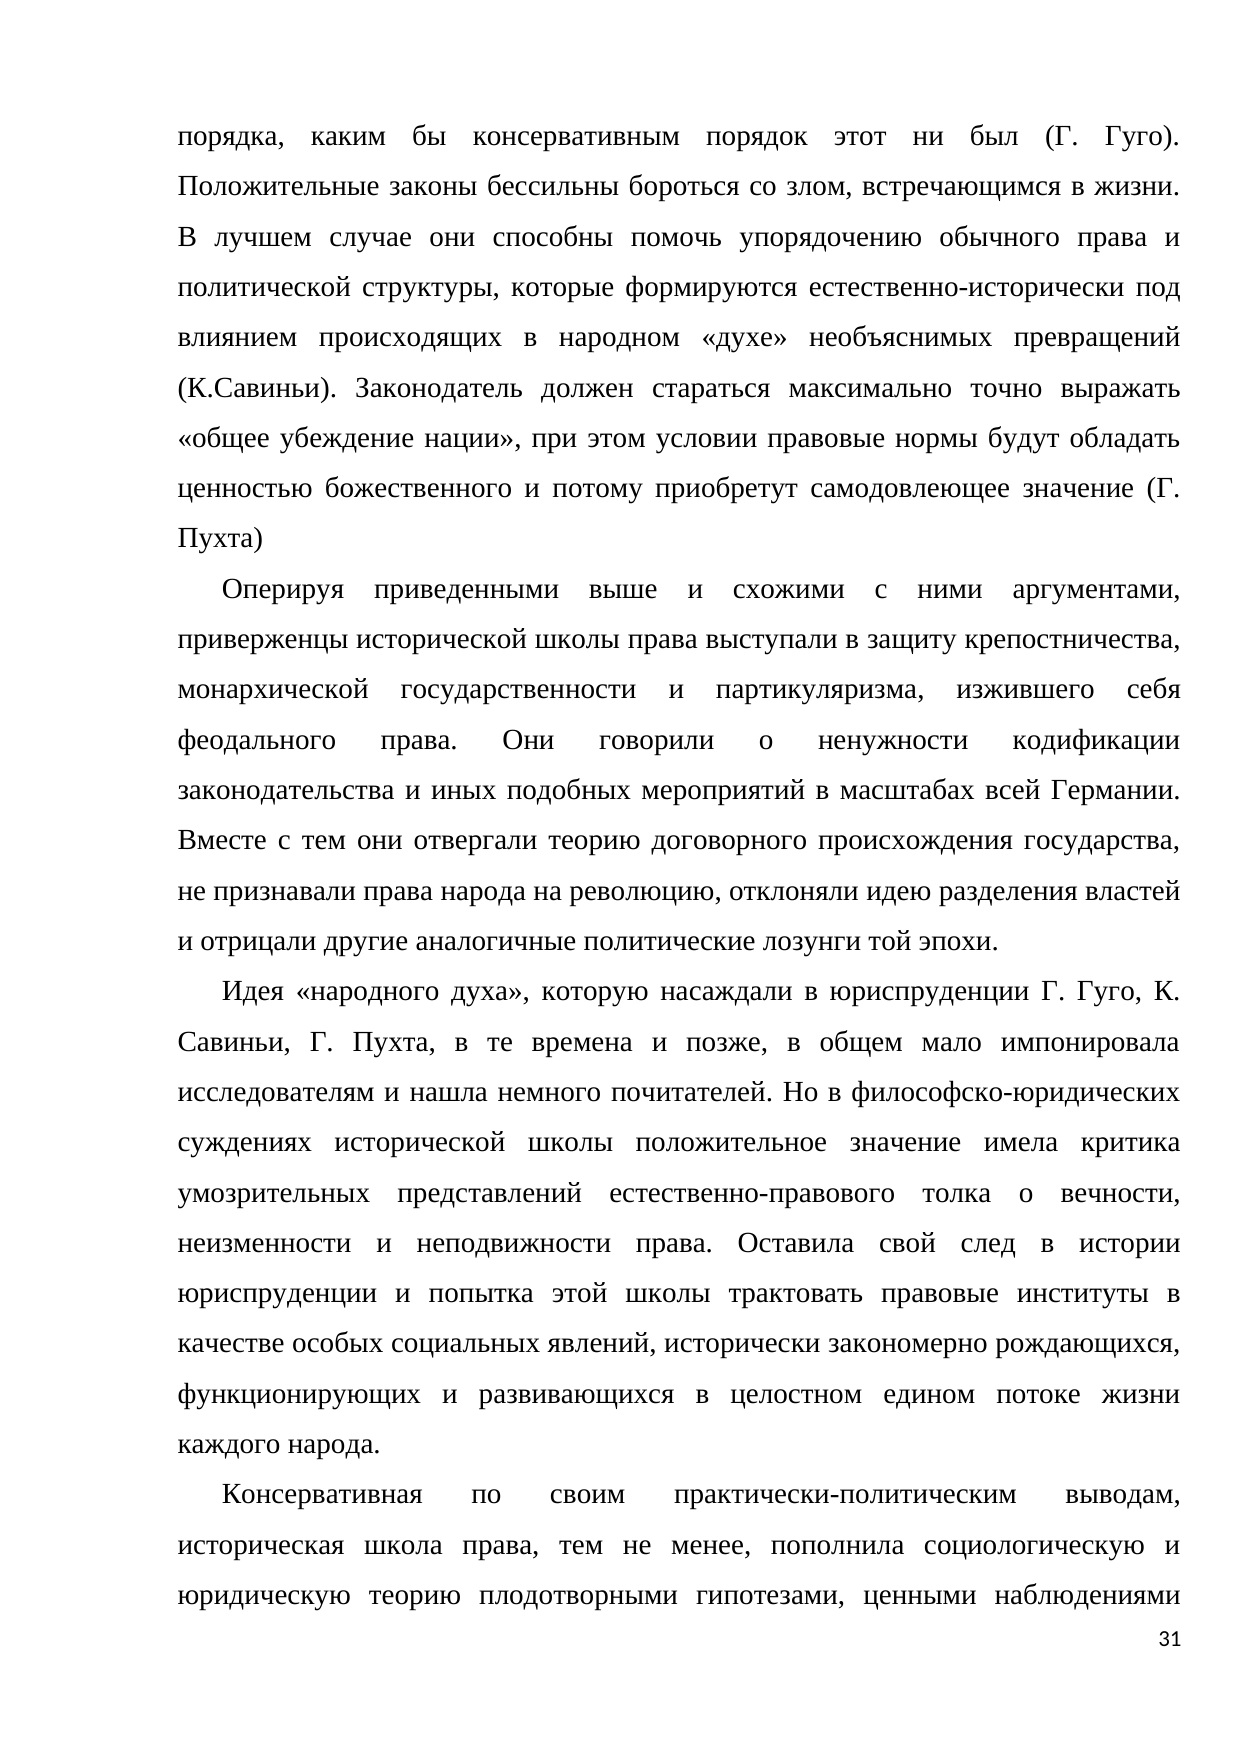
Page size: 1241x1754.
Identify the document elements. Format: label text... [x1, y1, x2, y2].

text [177, 118, 1181, 554]
text Оперируя приведенными выше и схожими с ними аргументами, приверженцы исторической школы права выступали в защиту крепостничества, монархической государственности и партикуляризма, изжившего себя феодального права. Они говорили о ненужности кодификации законодательства и иных подобных мероприятий в масштабах всей Германии. Вместе с тем они отвергали теорию договорного происхождения государства, не признавали права народа на революцию, отклоняли идею разделения властей и отрицали другие аналогичные политические лозунги той эпохи. [177, 571, 1181, 957]
text Идея «народного духа», которую насаждали в юриспруденции Г. Гуго, К. Савиньи, Г. Пухта, в те времена и позже, в общем мало импонировала исследователям и нашла немного почитателей. Но в философско-юридических суждениях исторической школы положительное значение имела критика умозрительных представлений естественно-правового толка о вечности, неизменности и неподвижности права. Оставила свой след в истории юриспруденции и попытка этой школы трактовать правовые институты в качестве особых социальных явлений, исторически закономерно рождающихся, функционирующих и развивающихся в целостном едином потоке жизни каждого народа. [177, 973, 1181, 1460]
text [177, 1477, 1181, 1611]
